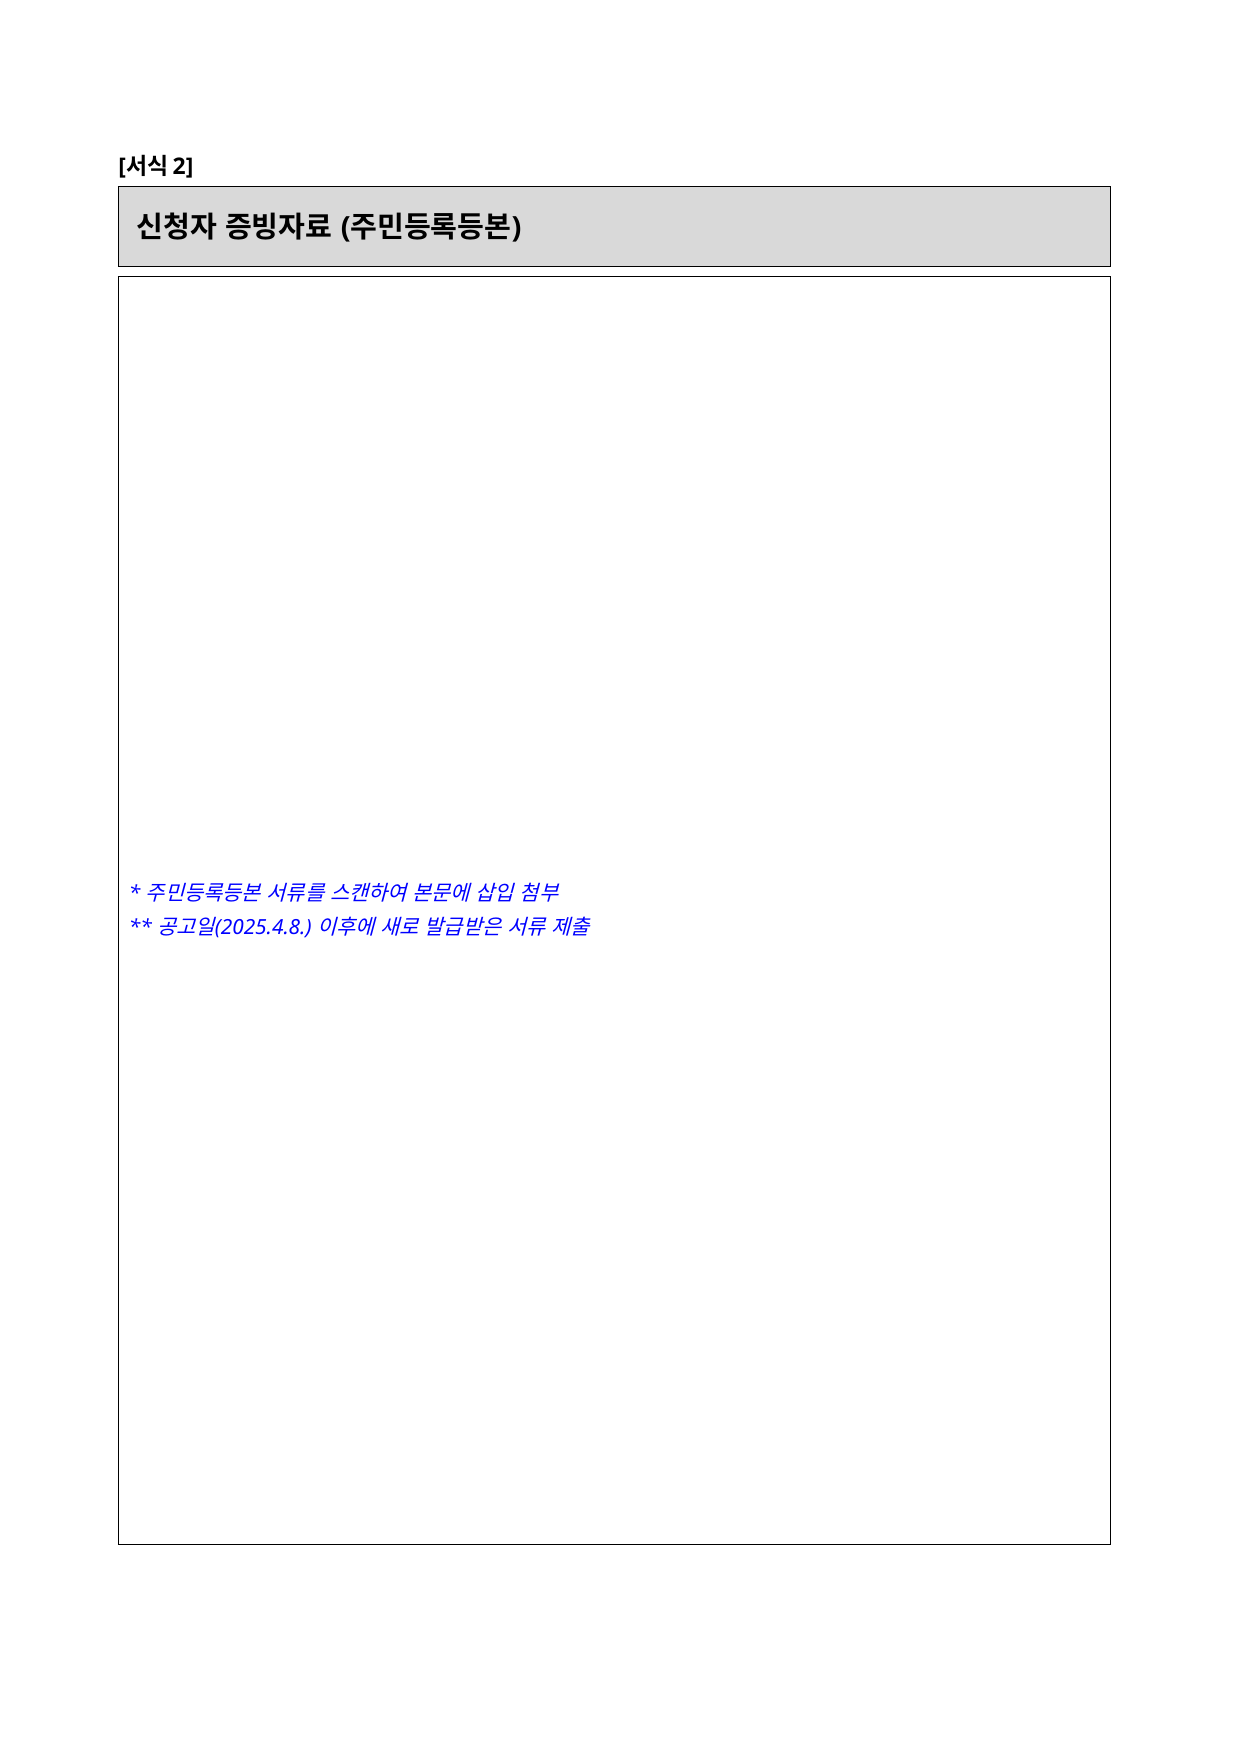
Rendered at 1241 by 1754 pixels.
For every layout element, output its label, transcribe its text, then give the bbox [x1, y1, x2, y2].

text [서식2] [118, 148, 1122, 181]
table_header * 주민등록등본 서류를 스캔하여 본문에 삽입 첨부 ** 공고일(2025.4.8.) 이후에 새로 발급받은 서류 제출 [119, 277, 1110, 1543]
table_header 신청자 증빙자료 (주민등록등본) [119, 187, 1110, 266]
